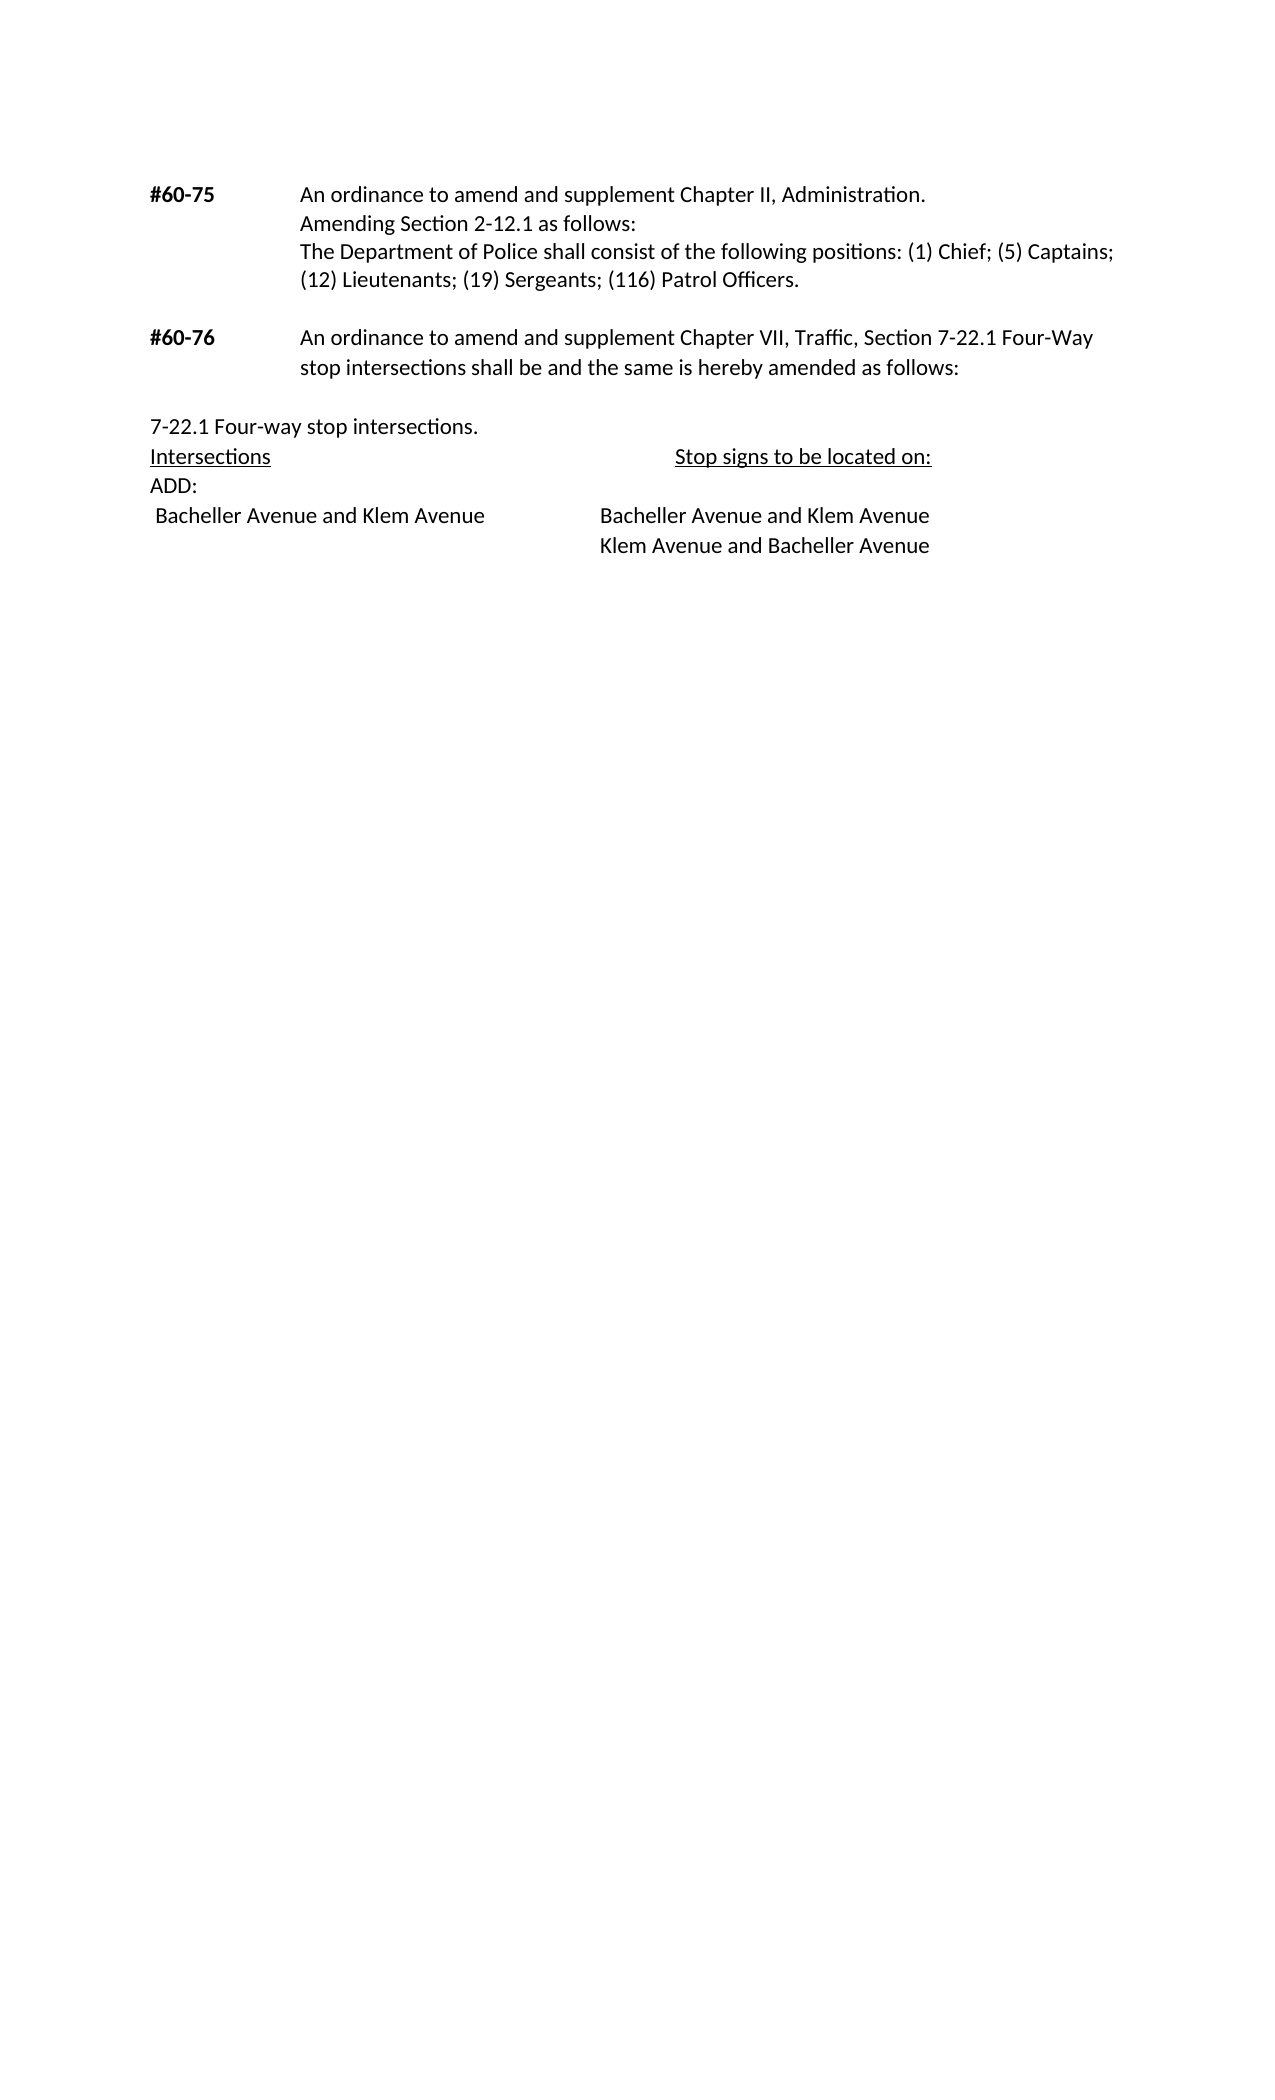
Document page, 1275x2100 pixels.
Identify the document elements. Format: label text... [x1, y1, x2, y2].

text #60-76 An ordinance to amend and supplement Chapter VII, Traffic, Section 7-22.1 Four-Way stop intersections shall be and the same is hereby amended as follows: [150, 323, 1125, 381]
text Bacheller Avenue and Klem Avenue Bacheller Avenue and Klem Avenue [150, 501, 1125, 529]
list The Department of Police shall consist of the following positions: (1) Chief; (5) Captains; (12) Lieutenants; (19) Sergeants; (116) Patrol Officers. [300, 237, 1125, 293]
list Amending Section 2-12.1 as follows: [300, 209, 1125, 237]
text Intersections Stop signs to be located on: [150, 442, 1125, 470]
text #60-75 An ordinance to amend and supplement Chapter II, Administration. [150, 180, 1125, 208]
text Klem Avenue and Bacheller Avenue [150, 531, 1125, 559]
text ADD: [150, 472, 1125, 499]
text 7-22.1 Four-way stop intersections. [150, 412, 1125, 440]
